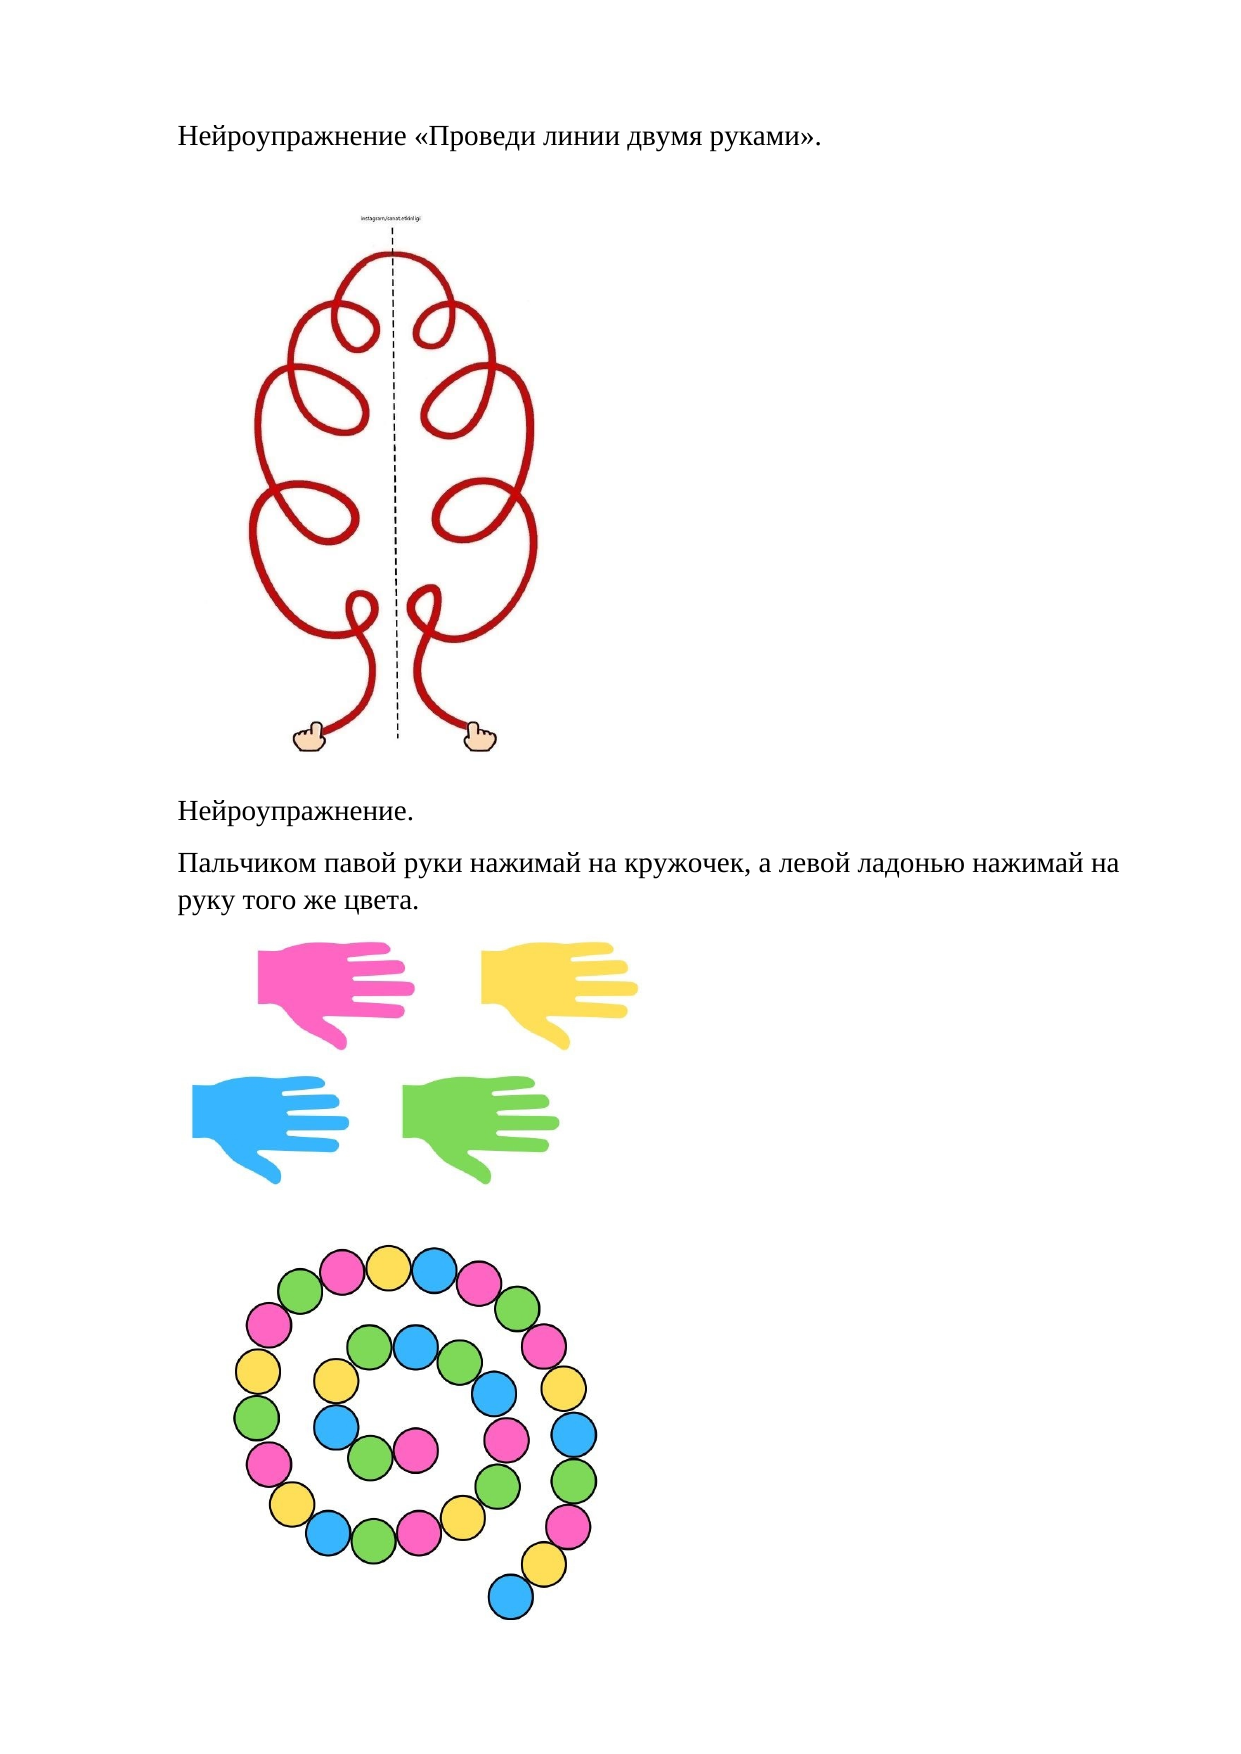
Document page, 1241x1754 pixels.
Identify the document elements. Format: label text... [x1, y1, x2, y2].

picture [177, 934, 646, 1623]
text Нейроупражнение. [177, 793, 1152, 826]
text Нейроупражнение «Проведи линии двумя руками». [177, 118, 1152, 152]
picture [177, 171, 604, 774]
text Пальчиком павой руки нажимай на кружочек, а левой ладонью нажимай на руку того же цвета. [177, 846, 1152, 915]
